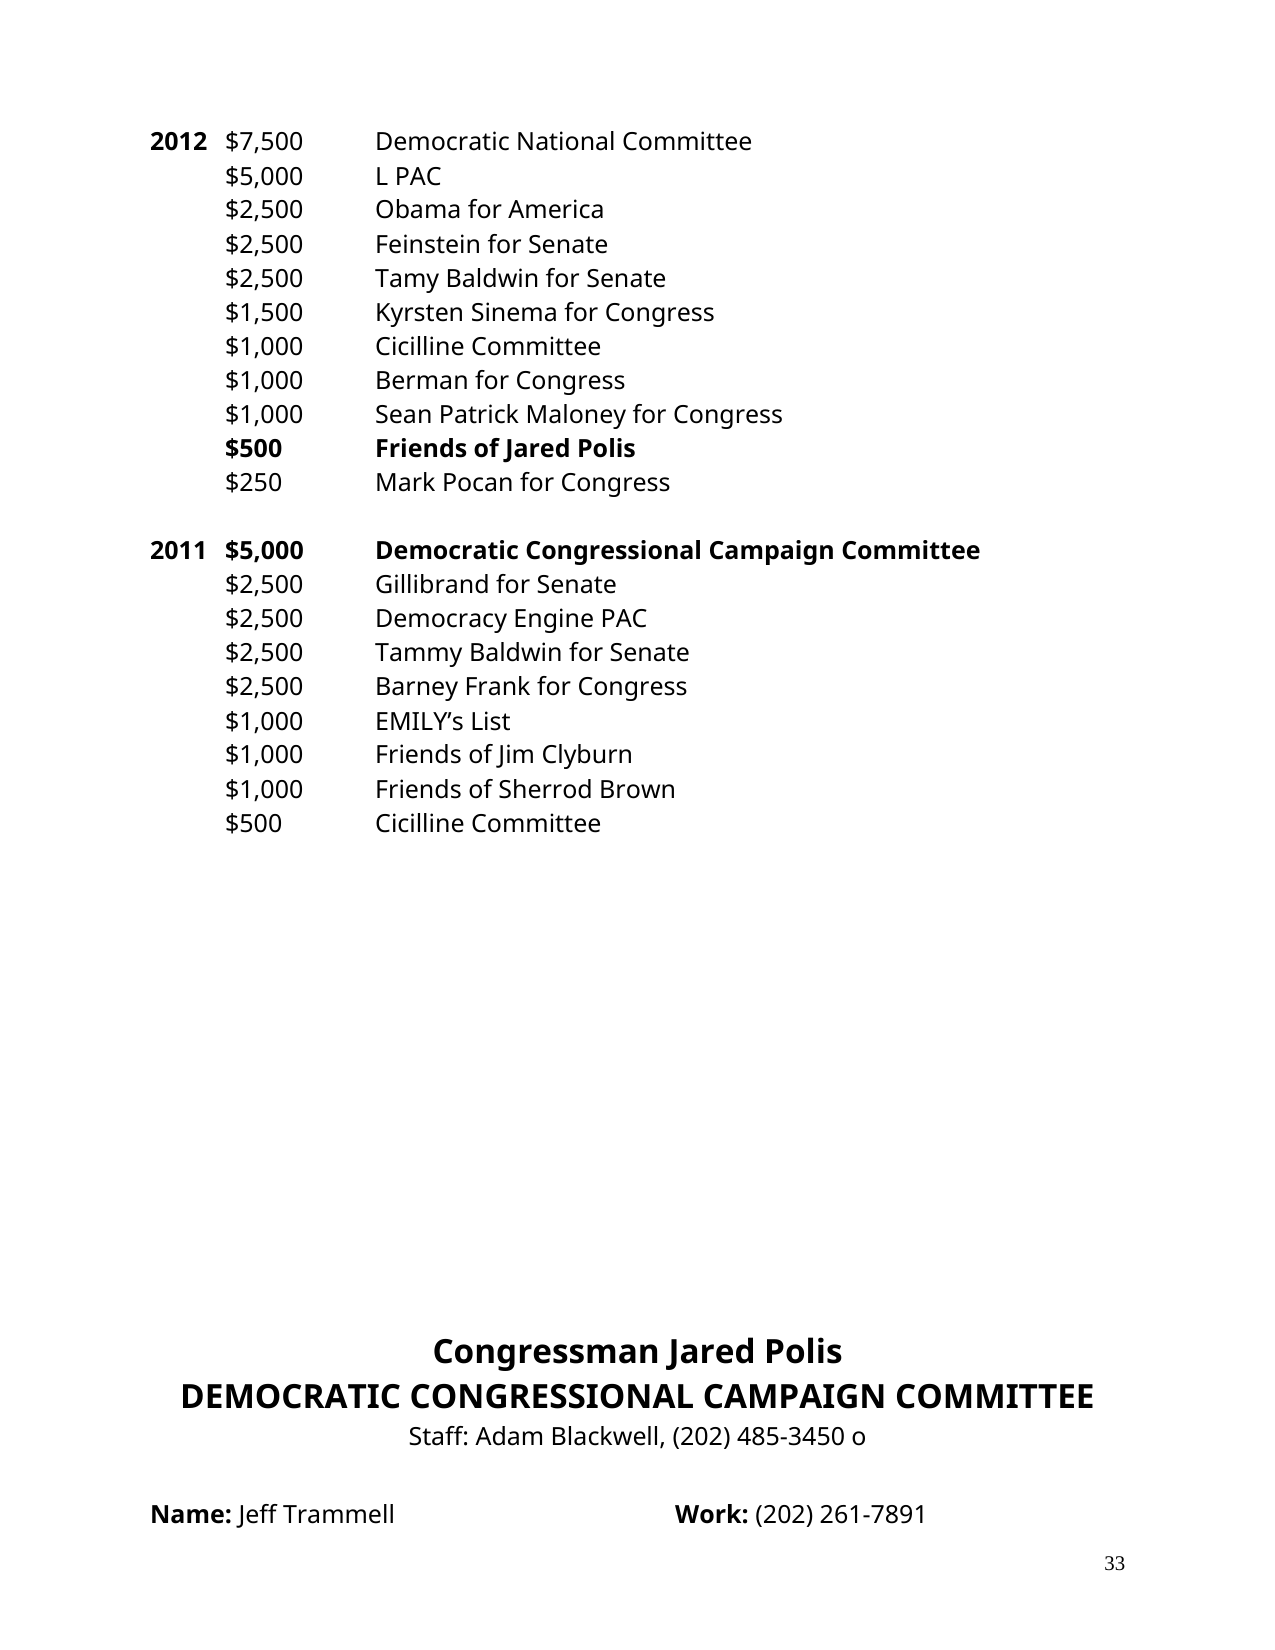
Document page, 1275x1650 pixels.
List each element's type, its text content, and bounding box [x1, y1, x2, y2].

text $5,000 L PAC [150, 158, 1125, 192]
text $1,000 Cicilline Committee [150, 328, 1125, 362]
text DEMOCRATIC CONGRESSIONAL CAMPAIGN COMMITTEE [150, 1373, 1125, 1418]
text $2,500 Feinstein for Senate [150, 226, 1125, 260]
text $1,000 EMILY’s List [150, 703, 1125, 737]
text 2012 $7,500 Democratic National Committee [150, 124, 1125, 158]
text $1,000 Berman for Congress [150, 362, 1125, 397]
text $2,500 Barney Frank for Congress [150, 669, 1125, 703]
text $2,500 Obama for America [150, 192, 1125, 226]
text Congressman Jared Polis [150, 1328, 1125, 1373]
text $1,000 Sean Patrick Maloney for Congress [150, 397, 1125, 431]
text $2,500 Gillibrand for Senate [150, 567, 1125, 601]
text $500 Friends of Jared Polis [150, 431, 1125, 465]
text $500 Cicilline Committee [150, 805, 1125, 839]
text Staff: Adam Blackwell, (202) 485-3450 o [150, 1418, 1125, 1452]
text $2,500 Tammy Baldwin for Senate [150, 635, 1125, 669]
text $2,500 Tamy Baldwin for Senate [150, 260, 1125, 294]
text $1,000 Friends of Jim Clyburn [150, 737, 1125, 771]
text $2,500 Democracy Engine PAC [150, 601, 1125, 635]
text $250 Mark Pocan for Congress [150, 465, 1125, 499]
text $1,000 Friends of Sherrod Brown [150, 771, 1125, 805]
text $1,500 Kyrsten Sinema for Congress [150, 294, 1125, 328]
text 2011 $5,000 Democratic Congressional Campaign Committee [150, 533, 1125, 567]
text Name: Jeff Trammell Work: (202) 261-7891 [150, 1497, 1125, 1531]
